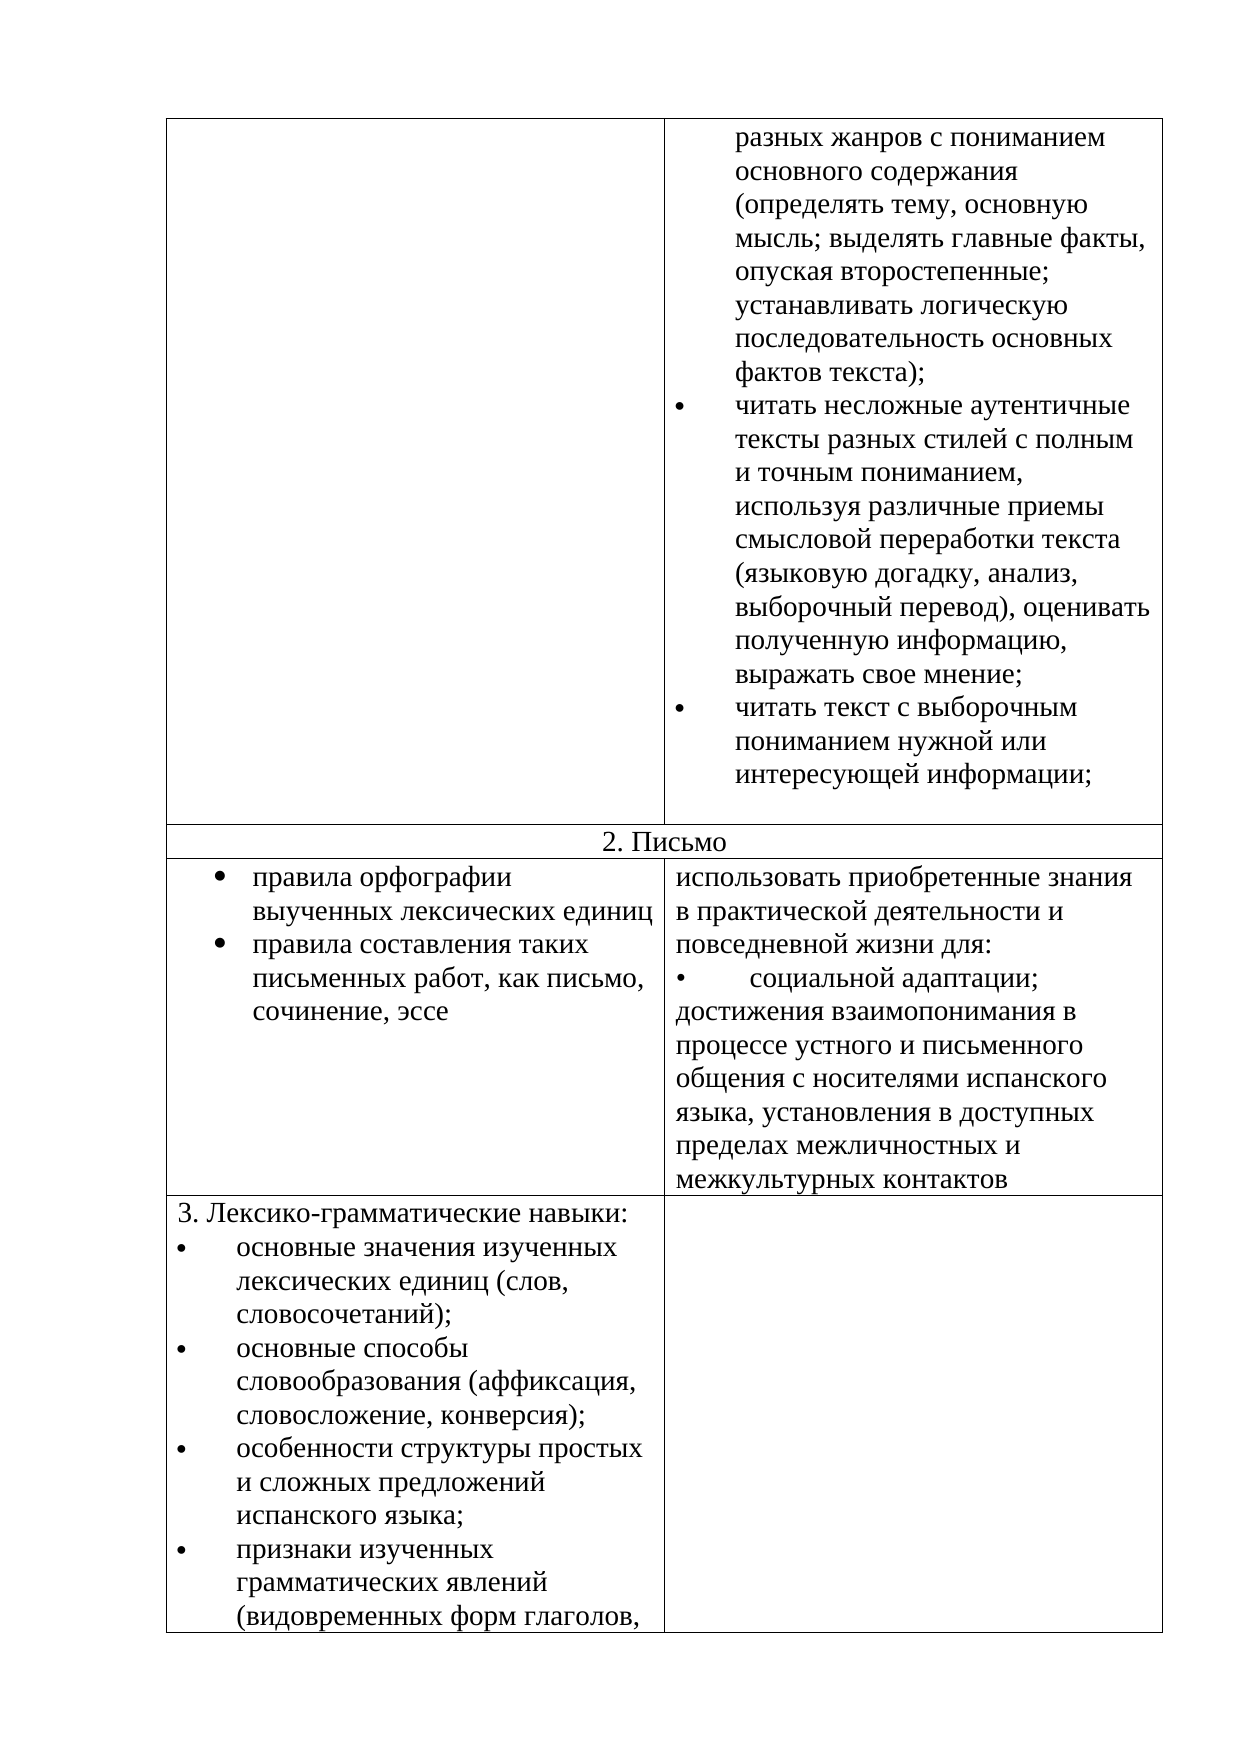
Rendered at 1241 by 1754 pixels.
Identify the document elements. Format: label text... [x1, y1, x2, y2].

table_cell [665, 119, 1162, 823]
table_cell [665, 1196, 1162, 1632]
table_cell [167, 1196, 664, 1632]
table_cell использовать приобретенные знания в практической деятельности и повседневной жизни для: • социальной адаптации; достижения взаимопонимания в процессе устного и письменного общения с носителями испанского языка, установления в доступных пределах межличностных и межкультурных контактов [665, 859, 1162, 1194]
table_cell 2. Письмо [167, 825, 1162, 858]
table_cell правила орфографии выученных лексических единиц правила составления таких письменных работ, как письмо, сочинение, эссе [167, 859, 664, 1194]
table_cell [167, 119, 664, 823]
